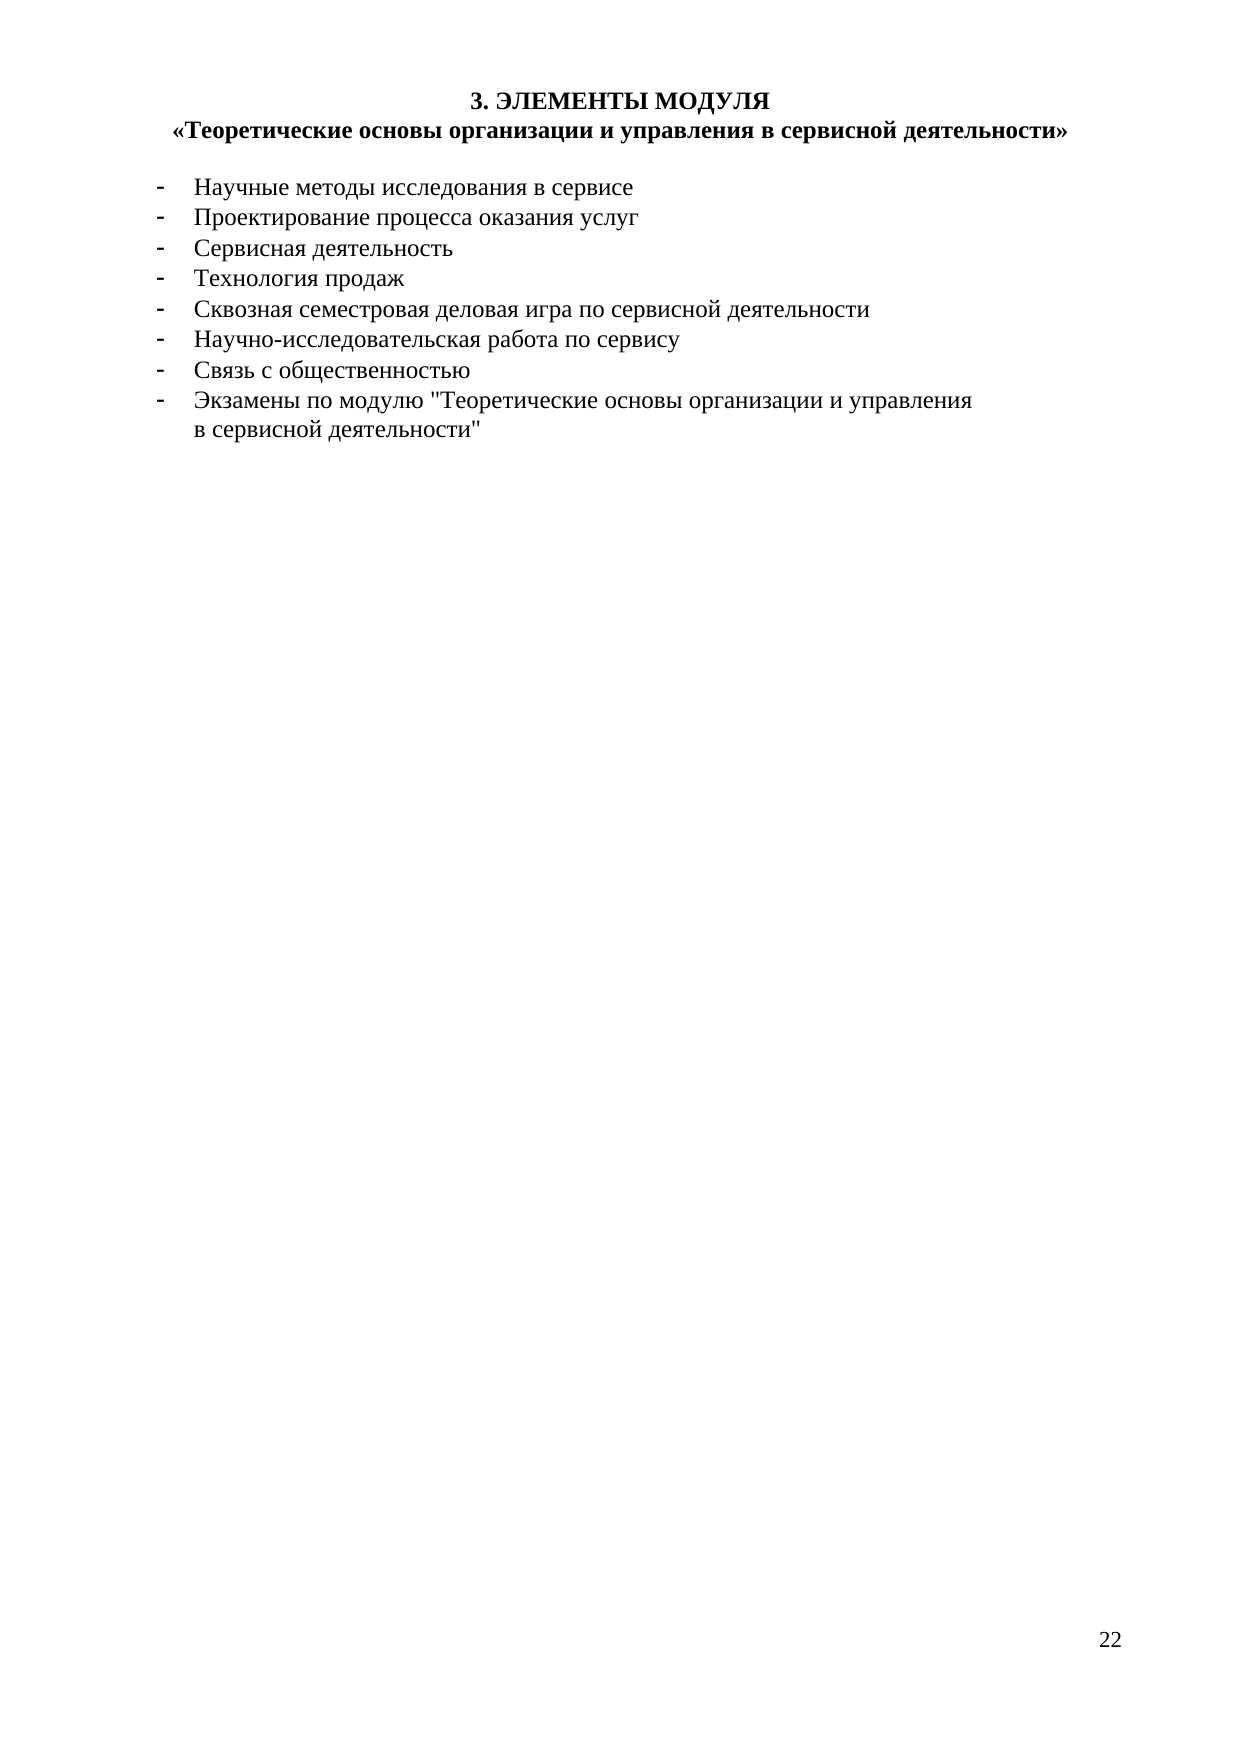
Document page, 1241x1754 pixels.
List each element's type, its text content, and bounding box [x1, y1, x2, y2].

table_cell Связь с общественностью [135, 355, 1011, 386]
table_cell Экзамены по модулю "Теоретические основы организации и управления в сервисной деятельности" [135, 386, 1011, 445]
subtitle «Теоретические основы организации и управления в сервисной деятельности» [172, 115, 1176, 144]
table_cell Технология продаж [135, 264, 1011, 294]
list ЭЛЕМЕНТЫ МОДУЛЯ [470, 86, 1176, 115]
table_cell Проектирование процесса оказания услуг [135, 203, 1011, 233]
table_cell Сквозная семестровая деловая игра по сервисной деятельности [135, 294, 1011, 325]
table_header Научные методы исследования в сервисе [135, 173, 1011, 203]
table_cell Сервисная деятельность [135, 234, 1011, 264]
table_cell Научно-исследовательская работа по сервису [135, 325, 1011, 355]
